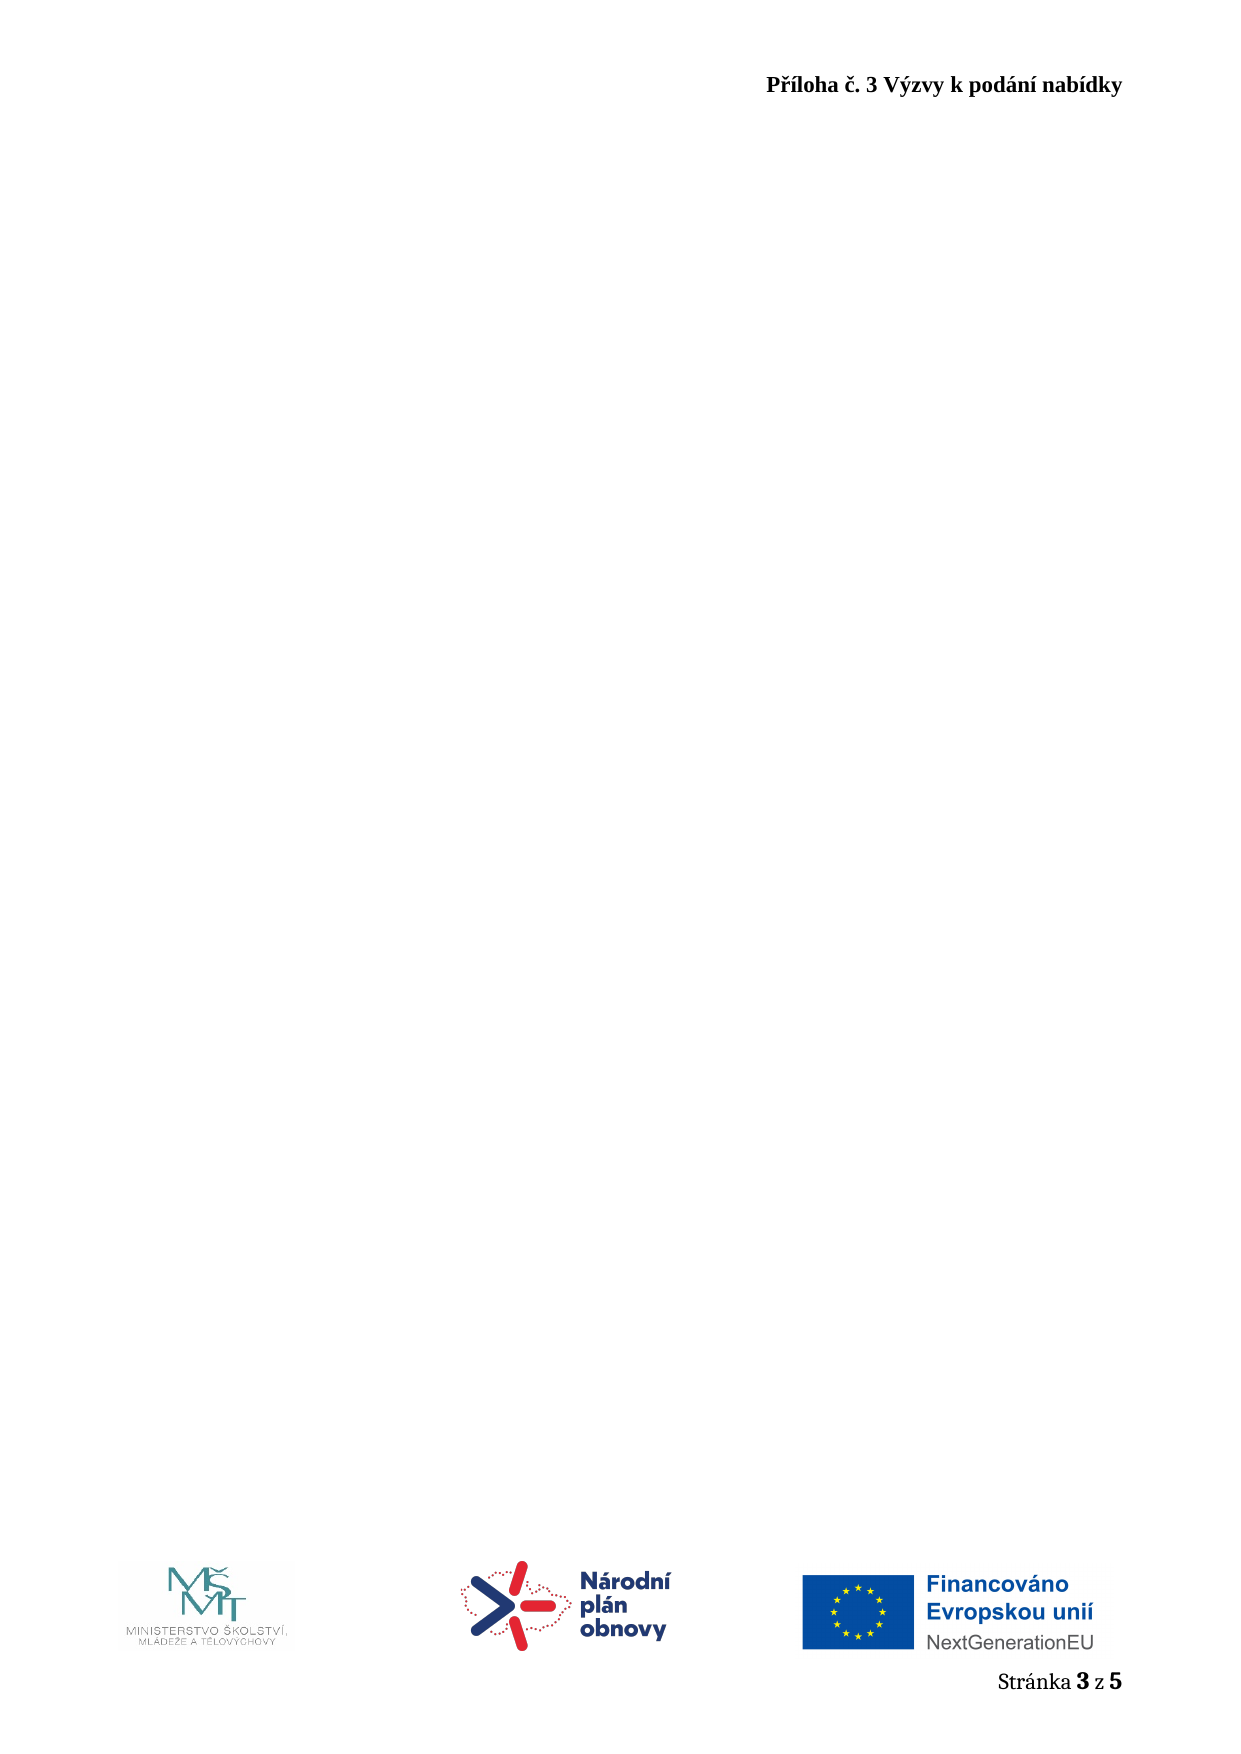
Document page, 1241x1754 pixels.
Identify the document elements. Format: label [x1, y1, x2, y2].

picture [460, 1561, 672, 1651]
picture [794, 1563, 1115, 1659]
picture [118, 1561, 295, 1651]
